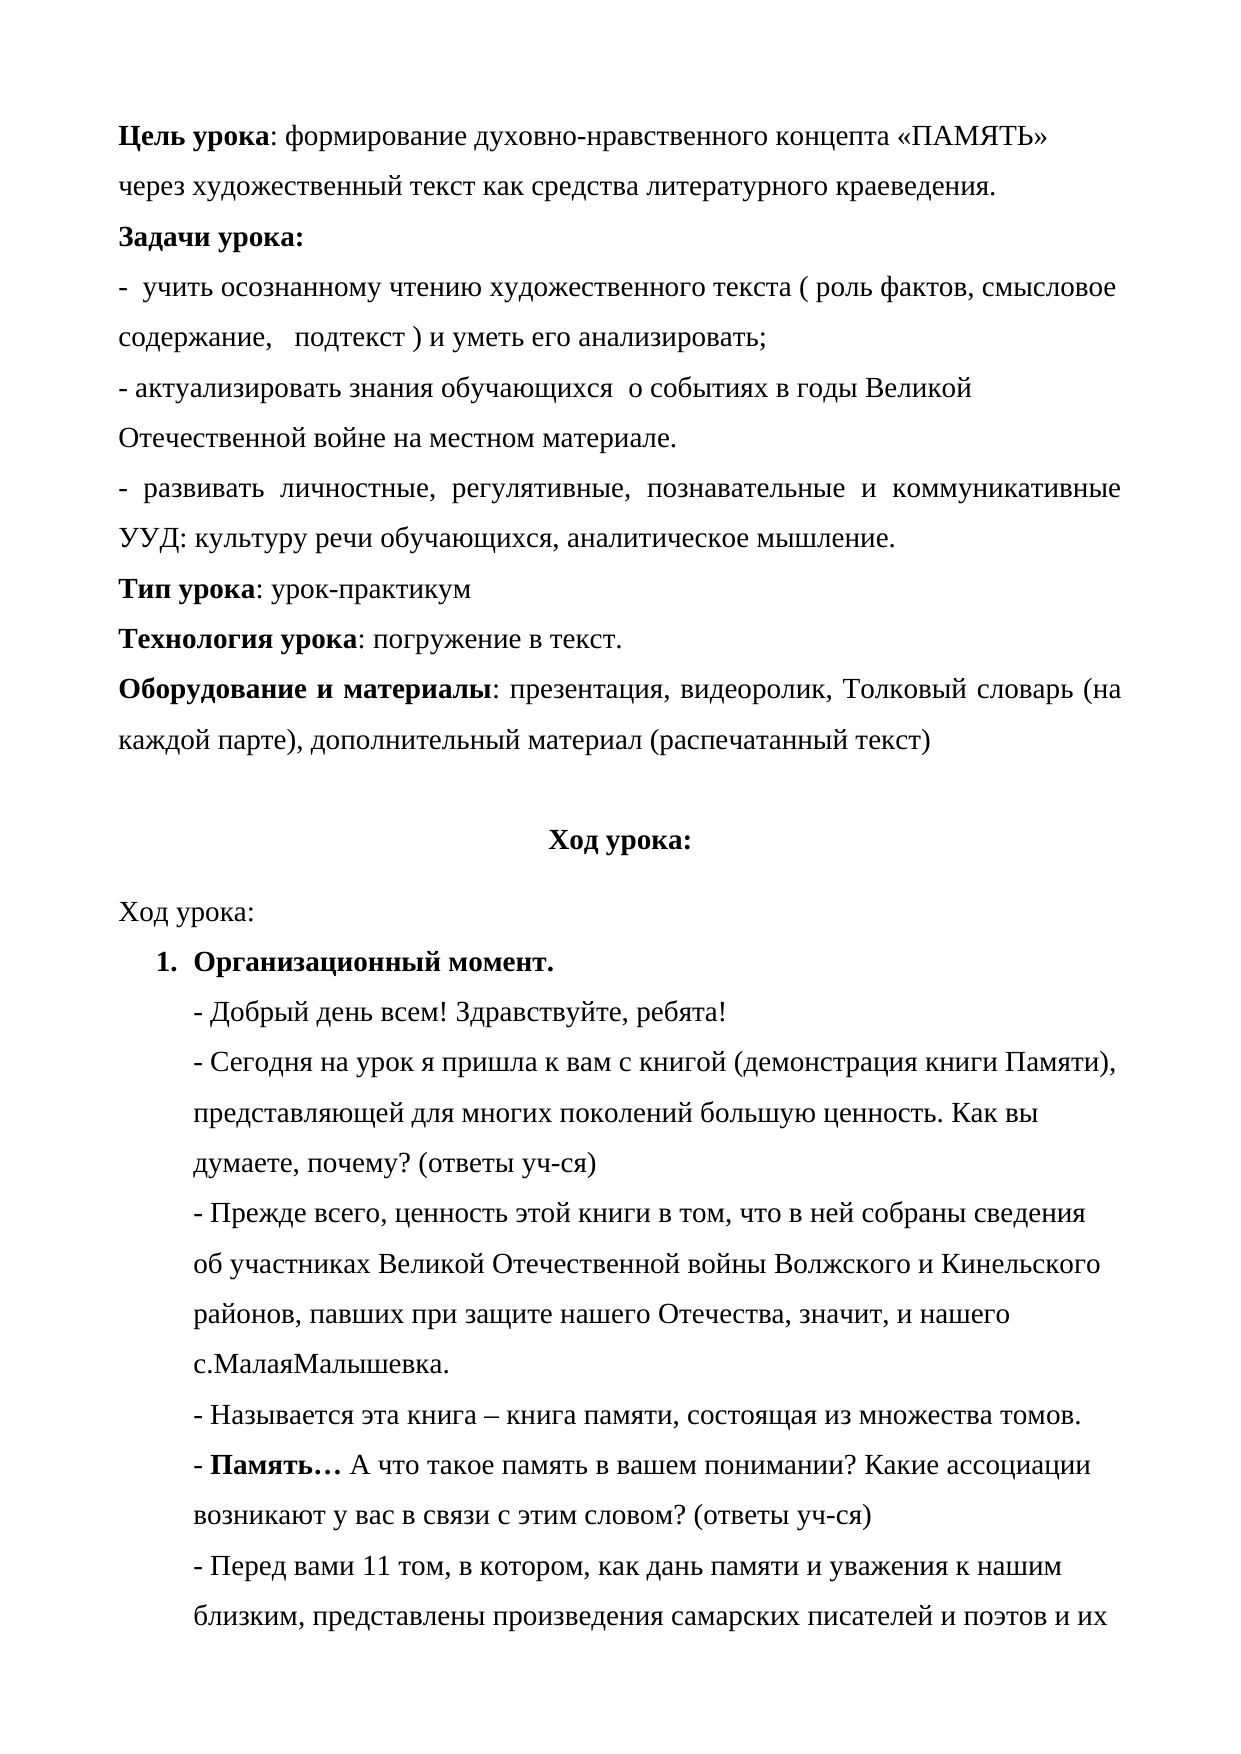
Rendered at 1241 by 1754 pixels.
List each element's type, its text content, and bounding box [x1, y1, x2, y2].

list - Сегодня на урок я пришла к вам с книгой (демонстрация книги Памяти), представляющей для многих поколений большую ценность. Как вы думаете, почему? (ответы уч-ся) [193, 1044, 1122, 1179]
text Задачи урока: [118, 219, 1122, 252]
list - Память… А что такое память в вашем понимании? Какие ассоциации возникают у вас в связи с этим словом? (ответы уч-ся) [193, 1447, 1122, 1531]
text Ход урока: [118, 894, 1122, 927]
text Цель урока: формирование духовно-нравственного концепта «ПАМЯТЬ» через художественный текст как средства литературного краеведения. [118, 118, 1122, 202]
text Ход урока: [118, 822, 1122, 856]
text Технология урока: погружение в текст. [118, 621, 1122, 655]
text Тип урока: урок-практикум [118, 571, 1122, 604]
list Организационный момент. [156, 944, 1122, 977]
text Оборудование и материалы: презентация, видеоролик, Толковый словарь (на каждой парте), дополнительный материал (распечатанный текст) [118, 672, 1122, 755]
text - учить осознанному чтению художественного текста ( роль фактов, смысловое содержание, подтекст ) и уметь его анализировать; [118, 269, 1122, 353]
list - Прежде всего, ценность этой книги в том, что в ней собраны сведения об участниках Великой Отечественной войны Волжского и Кинельского районов, павших при защите нашего Отечества, значит, и нашего с.МалаяМалышевка. [193, 1196, 1122, 1380]
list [193, 1548, 1122, 1632]
text - актуализировать знания обучающихся о событиях в годы Великой Отечественной войне на местном материале. [118, 370, 1122, 453]
list - Добрый день всем! Здравствуйте, ребята! [193, 994, 1122, 1028]
text - развивать личностные, регулятивные, познавательные и коммуникативные УУД: культуру речи обучающихся, аналитическое мышление. [118, 470, 1122, 554]
list - Называется эта книга – книга памяти, состоящая из множества томов. [193, 1397, 1122, 1430]
